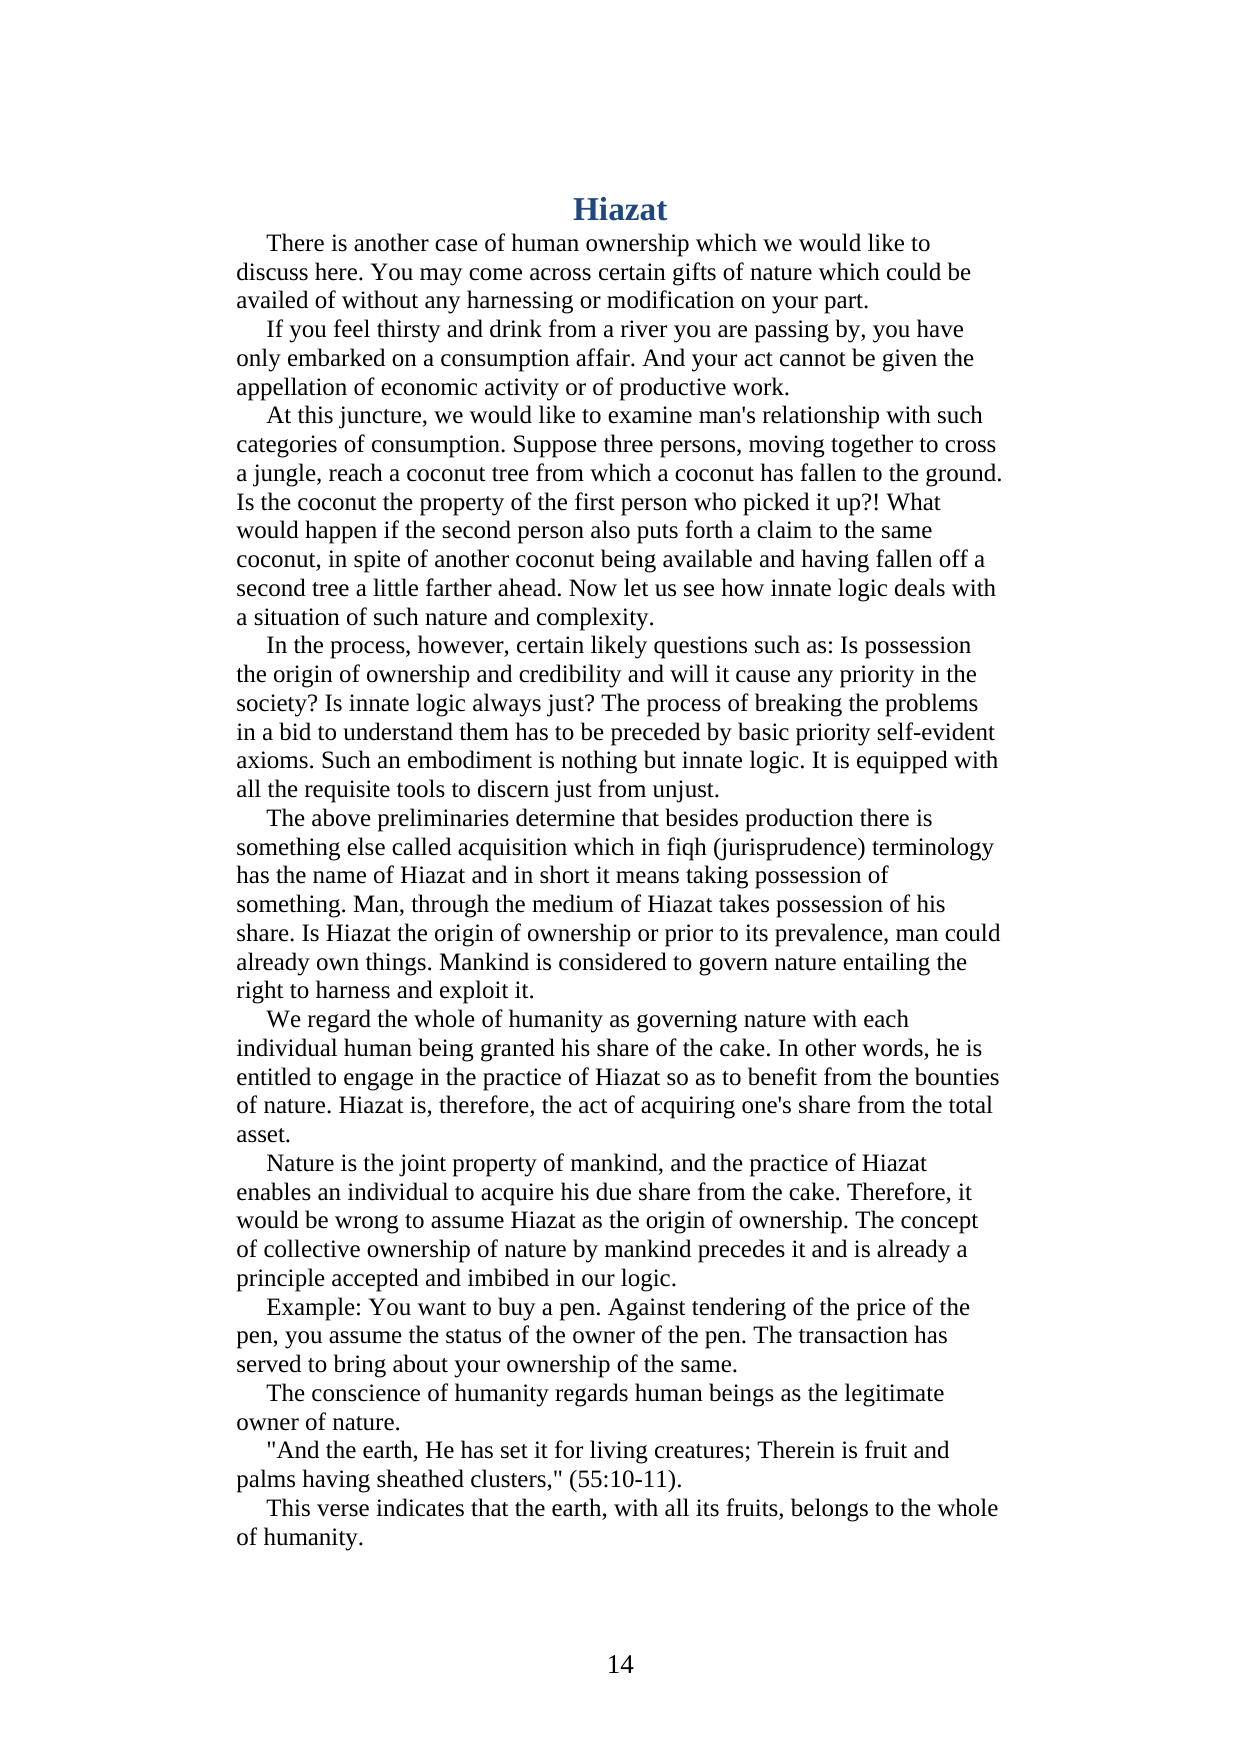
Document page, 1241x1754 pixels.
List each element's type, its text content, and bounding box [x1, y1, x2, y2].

text This verse indicates that the earth, with all its fruits, belongs to the whole of humanity. [236, 1493, 1004, 1551]
text Example: You want to buy a pen. Against tendering of the price of the pen, you assume the status of the owner of the pen. The transaction has served to bring about your ownership of the same. [236, 1292, 1004, 1378]
text At this juncture, we would like to examine man's relationship with such categories of consumption. Suppose three persons, moving together to cross a jungle, reach a coconut tree from which a coconut has fallen to the ground. Is the coconut the property of the first person who picked it up?! What would happen if the second person also puts forth a claim to the same coconut, in spite of another coconut being available and having fallen off a second tree a little farther ahead. Now let us see how innate logic deals with a situation of such nature and complexity. [236, 401, 1004, 631]
text If you feel thirsty and drink from a river you are passing by, you have only embarked on a consumption affair. And your act cannot be given the appellation of economic activity or of productive work. [236, 314, 1004, 401]
text Nature is the joint property of mankind, and the practice of Hiazat enables an individual to acquire his due share from the cake. Therefore, it would be wrong to assume Hiazat as the origin of ownership. The concept of collective ownership of nature by mankind precedes it and is already a principle accepted and imbibed in our logic. [236, 1148, 1004, 1292]
text There is another case of human ownership which we would like to discuss here. You may come across certain gifts of nature which could be availed of without any harnessing or modification on your part. [236, 228, 1004, 314]
text "And the earth, He has set it for living creatures; Therein is fruit and palms having sheathed clusters," (55:10-11). [236, 1436, 1004, 1493]
subtitle Hiazat [236, 190, 1004, 228]
text The above preliminaries determine that besides production there is something else called acquisition which in fiqh (jurisprudence) terminology has the name of Hiazat and in short it means taking possession of something. Man, through the medium of Hiazat takes possession of his share. Is Hiazat the origin of ownership or prior to its prevalence, man could already own things. Mankind is considered to govern nature entailing the right to harness and exploit it. [236, 803, 1004, 1004]
text We regard the whole of humanity as governing nature with each individual human being granted his share of the cake. In other words, he is entitled to engage in the practice of Hiazat so as to benefit from the bounties of nature. Hiazat is, therefore, the act of acquiring one's share from the total asset. [236, 1004, 1004, 1148]
text In the process, however, certain likely questions such as: Is possession the origin of ownership and credibility and will it cause any priority in the society? Is innate logic always just? The process of breaking the problems in a bid to understand them has to be preceded by basic priority self-evident axioms. Such an embodiment is nothing but innate logic. It is equipped with all the requisite tools to discern just from unjust. [236, 631, 1004, 803]
text The conscience of humanity regards human beings as the legitimate owner of nature. [236, 1378, 1004, 1436]
